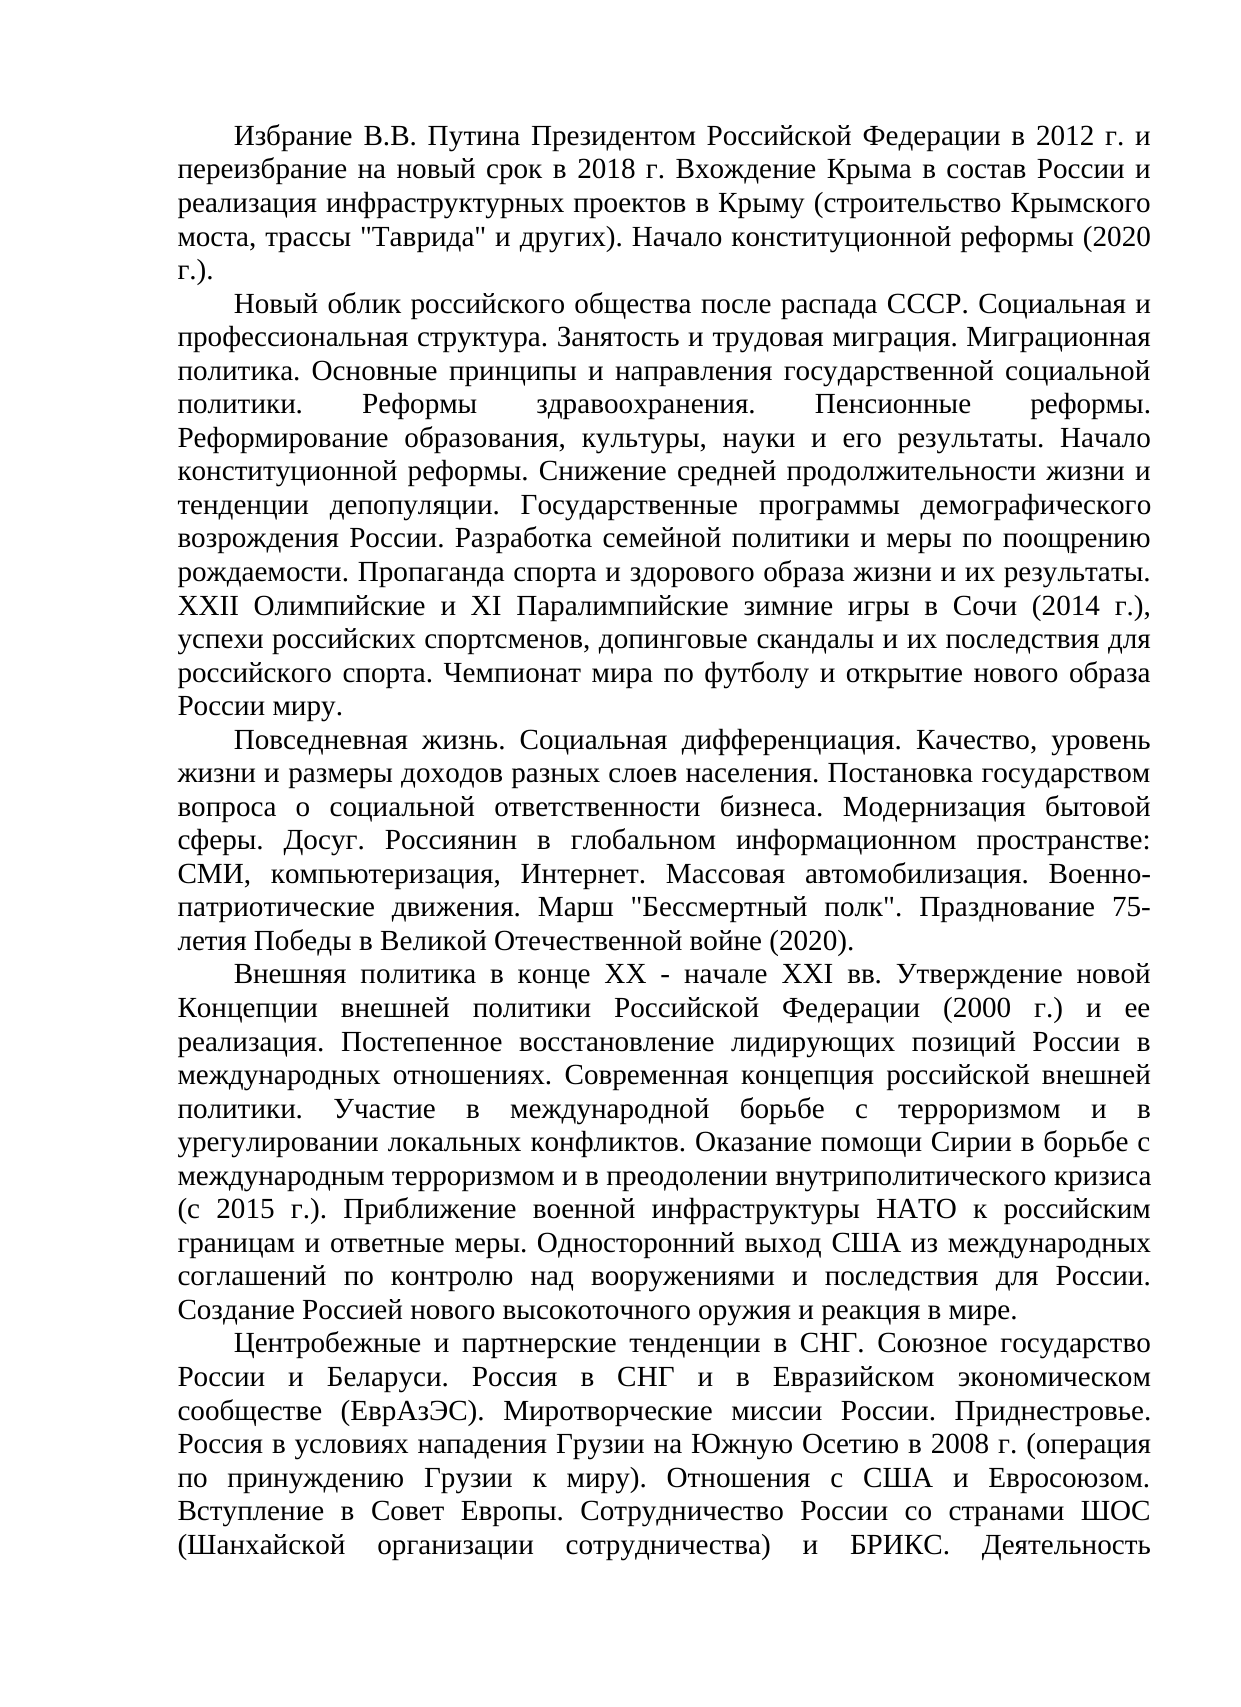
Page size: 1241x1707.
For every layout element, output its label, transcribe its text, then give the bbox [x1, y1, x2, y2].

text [177, 1326, 1152, 1560]
text Новый облик российского общества после распада СССР. Социальная и профессиональная структура. Занятость и трудовая миграция. Миграционная политика. Основные принципы и направления государственной социальной политики. Реформы здравоохранения. Пенсионные реформы. Реформирование образования, культуры, науки и его результаты. Начало конституционной реформы. Снижение средней продолжительности жизни и тенденции депопуляции. Государственные программы демографического возрождения России. Разработка семейной политики и меры по поощрению рождаемости. Пропаганда спорта и здорового образа жизни и их результаты. XXII Олимпийские и XI Паралимпийские зимние игры в Сочи (2014 г.), успехи российских спортсменов, допинговые скандалы и их последствия для российского спорта. Чемпионат мира по футболу и открытие нового образа России миру. [177, 286, 1152, 722]
text Внешняя политика в конце XX - начале XXI вв. Утверждение новой Концепции внешней политики Российской Федерации (2000 г.) и ее реализация. Постепенное восстановление лидирующих позиций России в международных отношениях. Современная концепция российской внешней политики. Участие в международной борьбе с терроризмом и в урегулировании локальных конфликтов. Оказание помощи Сирии в борьбе с международным терроризмом и в преодолении внутриполитического кризиса (с 2015 г.). Приближение военной инфраструктуры НАТО к российским границам и ответные меры. Односторонний выход США из международных соглашений по контролю над вооружениями и последствия для России. Создание Россией нового высокоточного оружия и реакция в мире. [177, 957, 1152, 1326]
text Избрание В.В. Путина Президентом Российской Федерации в 2012 г. и переизбрание на новый срок в 2018 г. Вхождение Крыма в состав России и реализация инфраструктурных проектов в Крыму (строительство Крымского моста, трассы "Таврида" и других). Начало конституционной реформы (2020 г.). [177, 118, 1152, 286]
text Повседневная жизнь. Социальная дифференциация. Качество, уровень жизни и размеры доходов разных слоев населения. Постановка государством вопроса о социальной ответственности бизнеса. Модернизация бытовой сферы. Досуг. Россиянин в глобальном информационном пространстве: СМИ, компьютеризация, Интернет. Массовая автомобилизация. Военно-патриотические движения. Марш "Бессмертный полк". Празднование 75-летия Победы в Великой Отечественной войне (2020). [177, 722, 1152, 957]
